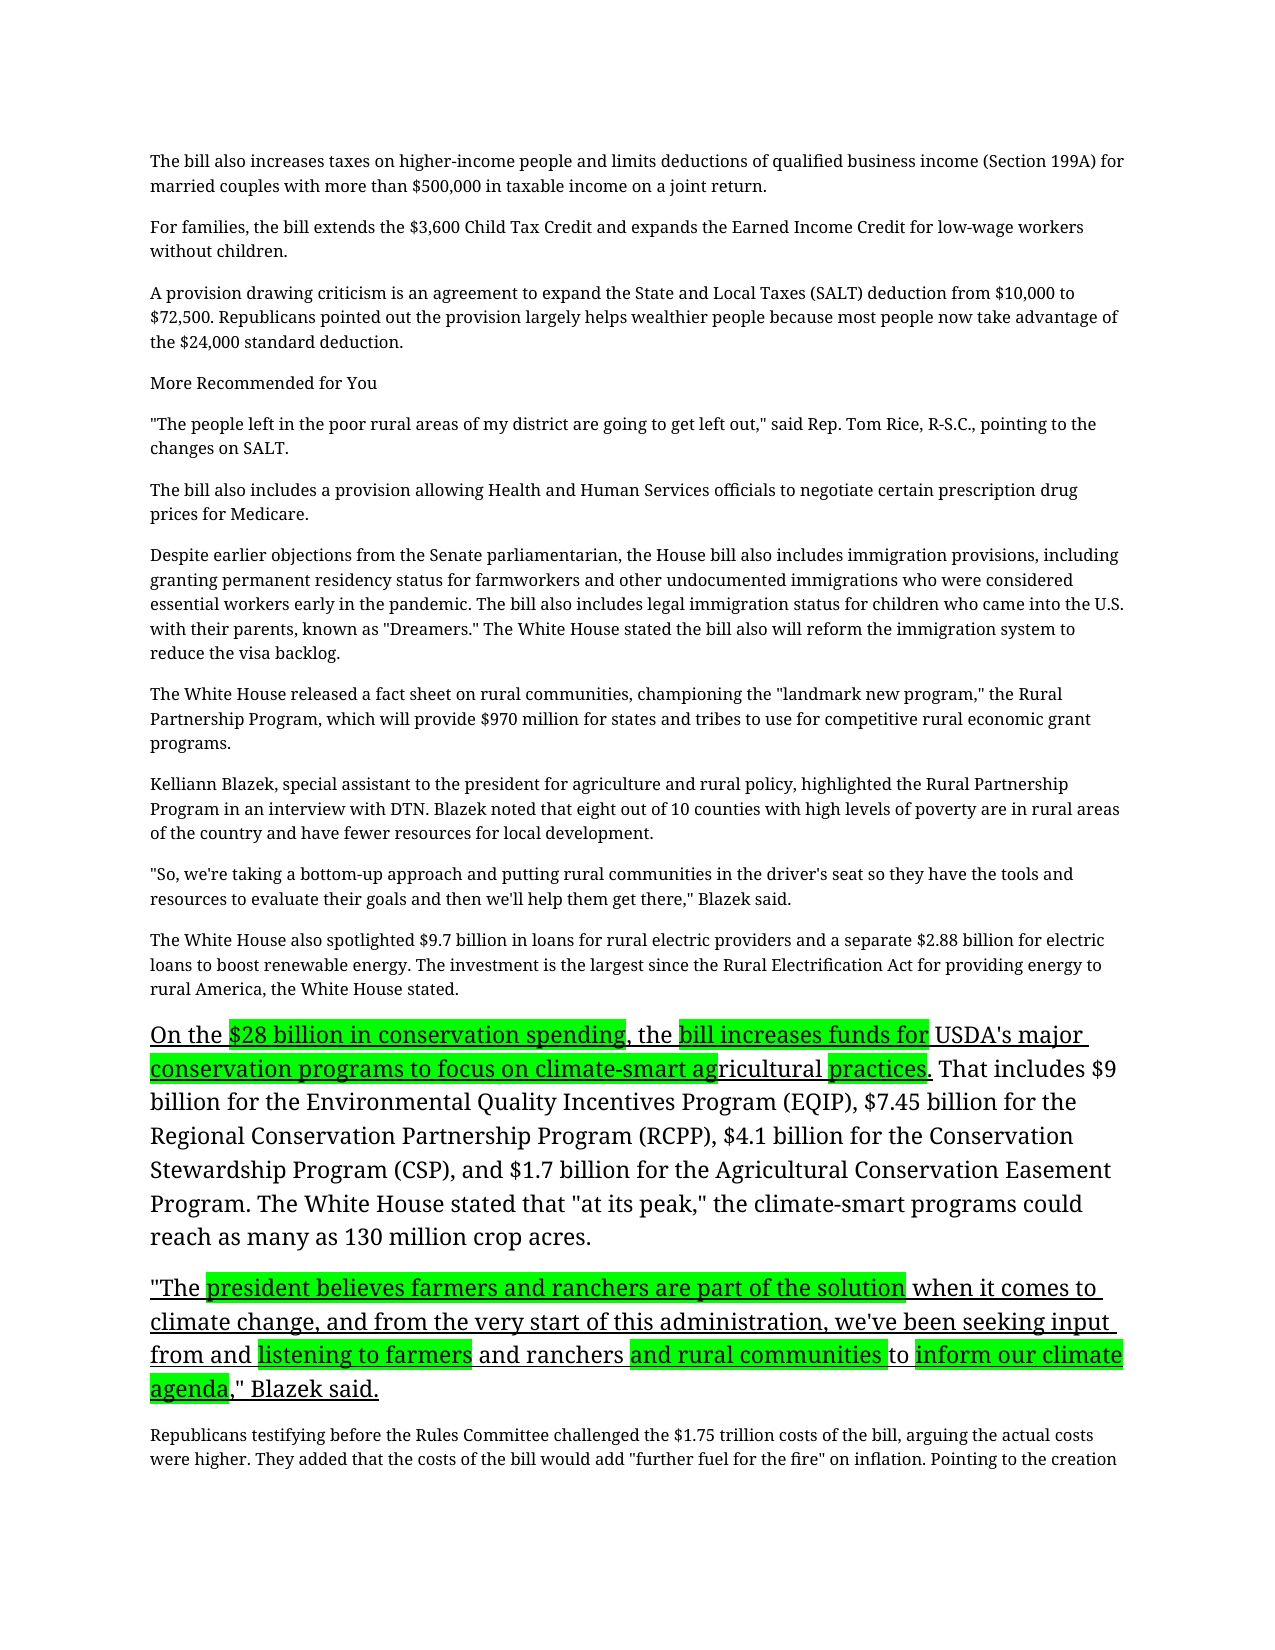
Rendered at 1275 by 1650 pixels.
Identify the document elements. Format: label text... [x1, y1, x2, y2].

text For families, the bill extends the $3,600 Child Tax Credit and expands the Earned Income Credit for low-wage workers without children. [150, 216, 1125, 263]
text "The president believes farmers and ranchers are part of the solution when it comes to climate change, and from the very start of this administration, we've been seeking input from and listening to farmers and ranchers and rural communities to inform our climate agenda," Blazek said. [150, 1272, 1125, 1404]
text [150, 1423, 1125, 1471]
text Kelliann Blazek, special assistant to the president for agriculture and rural policy, highlighted the Rural Partnership Program in an interview with DTN. Blazek noted that eight out of 10 counties with high levels of poverty are in rural areas of the country and have fewer resources for local development. [150, 773, 1125, 844]
text Despite earlier objections from the Senate parliamentarian, the House bill also includes immigration provisions, including granting permanent residency status for farmworkers and other undocumented immigrations who were considered essential workers early in the pandemic. The bill also includes legal immigration status for children who came into the U.S. with their parents, known as "Dreamers." The White House stated the bill also will reform the immigration system to reduce the visa backlog. [150, 544, 1125, 664]
text "So, we're taking a bottom-up approach and putting rural communities in the driver's seat so they have the tools and resources to evaluate their goals and then we'll help them get there," Blazek said. [150, 863, 1125, 910]
text The White House also spotlighted $9.7 billion in loans for rural electric providers and a separate $2.88 billion for electric loans to boost renewable energy. The investment is the largest since the Rural Electrification Act for providing energy to rural America, the White House stated. [150, 929, 1125, 1000]
text The White House released a fact sheet on rural communities, championing the "landmark new program," the Rural Partnership Program, which will provide $970 million for states and tribes to use for competitive rural economic grant programs. [150, 683, 1125, 754]
text A provision drawing criticism is an agreement to expand the State and Local Taxes (SALT) deduction from $10,000 to $72,500. Republicans pointed out the provision largely helps wealthier people because most people now take advantage of the $24,000 standard deduction. [150, 281, 1125, 353]
text The bill also includes a provision allowing Health and Human Services officials to negotiate certain prescription drug prices for Medicare. [150, 478, 1125, 525]
text The bill also increases taxes on higher-income people and limits deductions of qualified business income (Section 199A) for married couples with more than $500,000 in taxable income on a joint return. [150, 150, 1125, 197]
text On the $28 billion in conservation spending, the bill increases funds for USDA's major conservation programs to focus on climate-smart agricultural practices. That includes $9 billion for the Environmental Quality Incentives Program (EQIP), $7.45 billion for the Regional Conservation Partnership Program (RCPP), $4.1 billion for the Conservation Stewardship Program (CSP), and $1.7 billion for the Agricultural Conservation Easement Program. The White House stated that "at its peak," the climate-smart programs could reach as many as 130 million crop acres. [150, 1019, 1125, 1252]
text More Recommended for You [150, 371, 1125, 394]
text "The people left in the poor rural areas of my district are going to get left out," said Rep. Tom Rice, R-S.C., pointing to the changes on SALT. [150, 412, 1125, 460]
